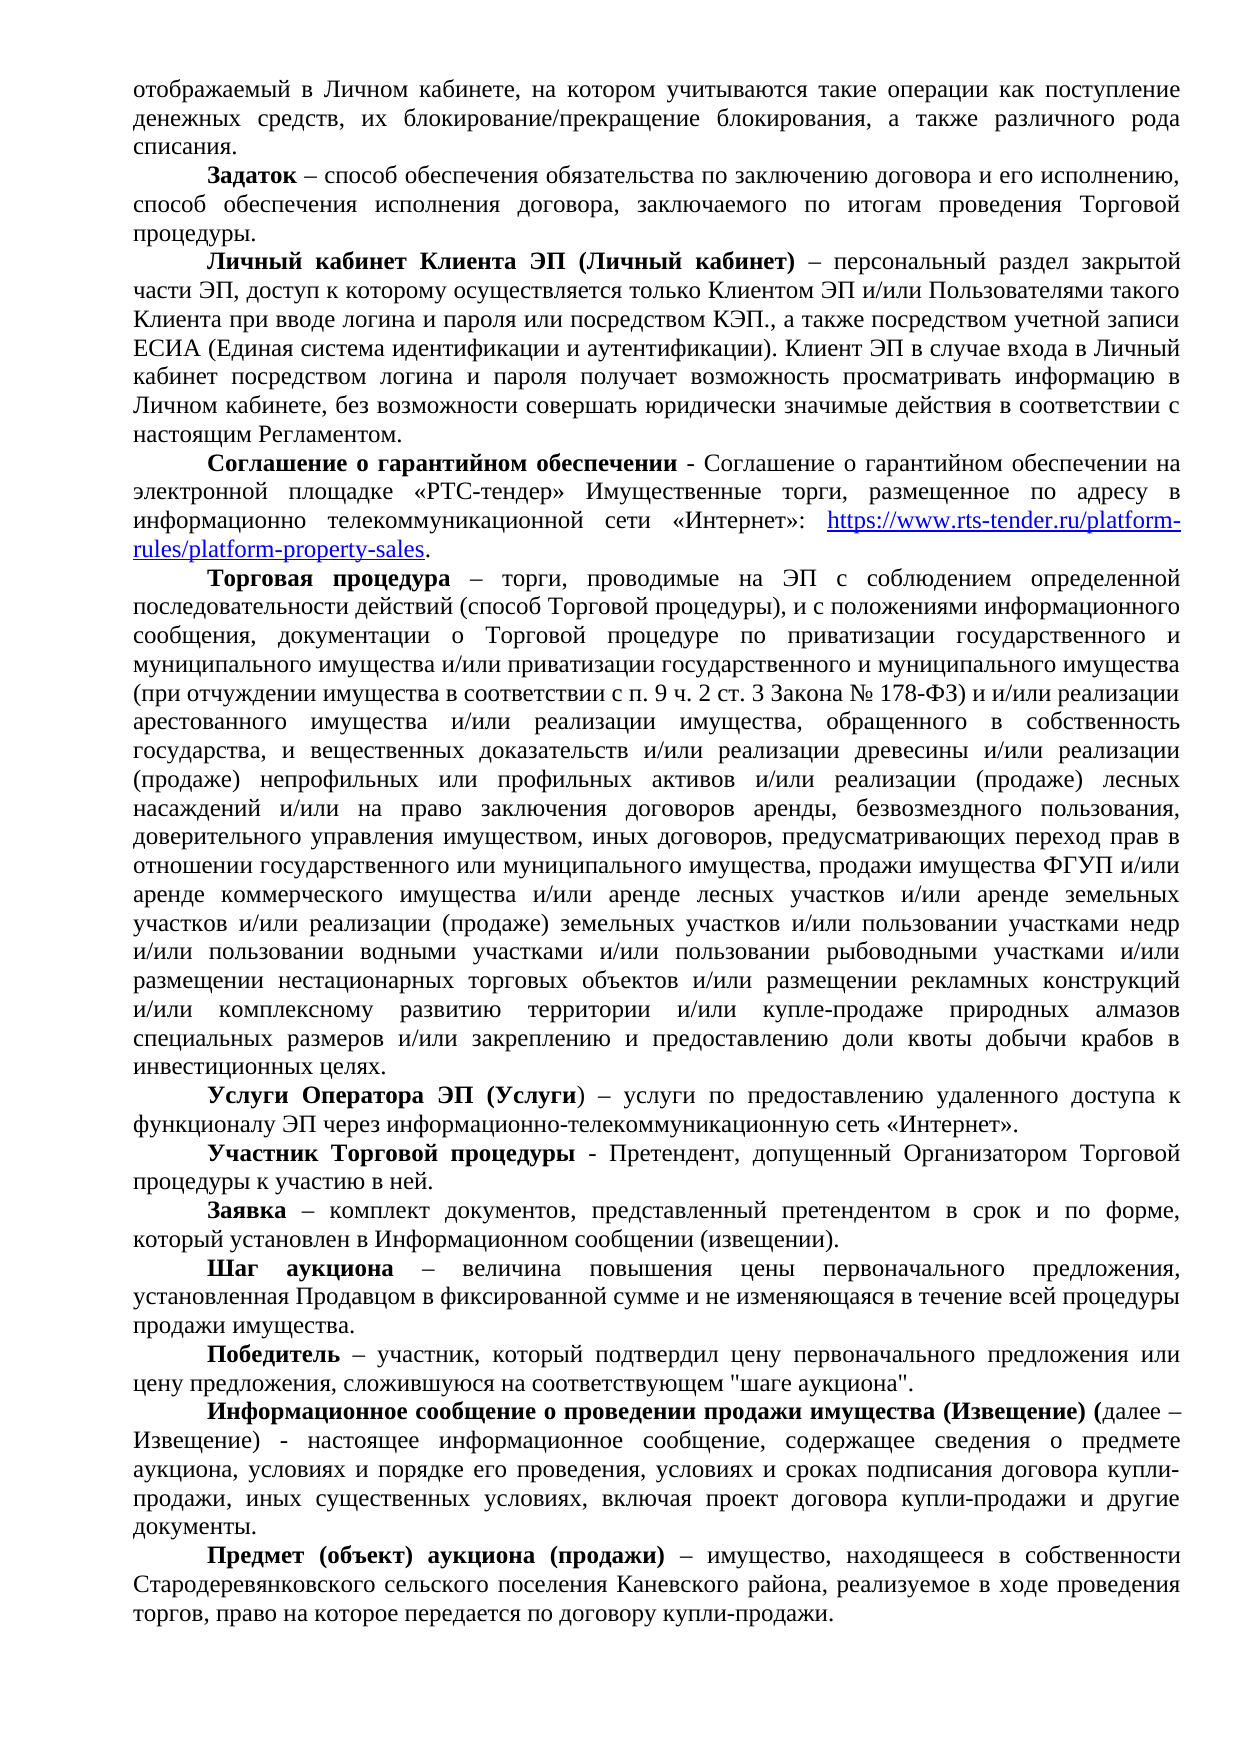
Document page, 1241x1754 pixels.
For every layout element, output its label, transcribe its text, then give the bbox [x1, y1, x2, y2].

text Соглашение о гарантийном обеспечении - Соглашение о гарантийном обеспечении на электронной площадке «РТС-тендер» Имущественные торги, размещенное по адресу в информационно телекоммуникационной сети «Интернет»: https://www.rts-tender.ru/platform-rules/platform-property-sales. [133, 448, 1181, 563]
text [133, 74, 1181, 160]
text Участник Торговой процедуры - Претендент, допущенный Организатором Торговой процедуры к участию в ней. [133, 1138, 1181, 1195]
text Торговая процедура – торги, проводимые на ЭП с соблюдением определенной последовательности действий (способ Торговой процедуры), и с положениями информационного сообщения, документации о Торговой процедуре по приватизации государственного и муниципального имущества и/или приватизации государственного и муниципального имущества (при отчуждении имущества в соответствии с п. 9 ч. 2 ст. 3 Закона № 178-ФЗ) и и/или реализации арестованного имущества и/или реализации имущества, обращенного в собственность государства, и вещественных доказательств и/или реализации древесины и/или реализации (продаже) непрофильных или профильных активов и/или реализации (продаже) лесных насаждений и/или на право заключения договоров аренды, безвозмездного пользования, доверительного управления имуществом, иных договоров, предусматривающих переход прав в отношении государственного или муниципального имущества, продажи имущества ФГУП и/или аренде коммерческого имущества и/или аренде лесных участков и/или аренде земельных участков и/или реализации (продаже) земельных участков и/или пользовании участками недр и/или пользовании водными участками и/или пользовании рыбоводными участками и/или размещении нестационарных торговых объектов и/или размещении рекламных конструкций и/или комплексному развитию территории и/или купле-продаже природных алмазов специальных размеров и/или закреплению и предоставлению доли квоты добычи крабов в инвестиционных целях. [133, 563, 1181, 1080]
text Информационное сообщение о проведении продажи имущества (Извещение) (далее – Извещение) - настоящее информационное сообщение, содержащее сведения о предмете аукциона, условиях и порядке его проведения, условиях и сроках подписания договора купли-продажи, иных существенных условиях, включая проект договора купли-продажи и другие документы. [133, 1396, 1181, 1540]
text Шаг аукциона – величина повышения цены первоначального предложения, установленная Продавцом в фиксированной сумме и не изменяющаяся в течение всей процедуры продажи имущества. [133, 1253, 1181, 1339]
text Победитель – участник, который подтвердил цену первоначального предложения или цену предложения, сложившуюся на соответствующем "шаге аукциона". [133, 1339, 1181, 1396]
text Задаток – способ обеспечения обязательства по заключению договора и его исполнению, способ обеспечения исполнения договора, заключаемого по итогам проведения Торговой процедуры. [133, 160, 1181, 246]
text Заявка – комплект документов, представленный претендентом в срок и по форме, который установлен в Информационном сообщении (извещении). [133, 1195, 1181, 1253]
text Услуги Оператора ЭП (Услуги) – услуги по предоставлению удаленного доступа к функционалу ЭП через информационно-телекоммуникационную сеть «Интернет». [133, 1080, 1181, 1138]
text Предмет (объект) аукциона (продажи) – имущество, находящееся в собственности Стародеревянковского сельского поселения Каневского района, реализуемое в ходе проведения торгов, право на которое передается по договору купли-продажи. [133, 1540, 1181, 1626]
text Личный кабинет Клиента ЭП (Личный кабинет) – персональный раздел закрытой части ЭП, доступ к которому осуществляется только Клиентом ЭП и/или Пользователями такого Клиента при вводе логина и пароля или посредством КЭП., а также посредством учетной записи ЕСИА (Единая система идентификации и аутентификации). Клиент ЭП в случае входа в Личный кабинет посредством логина и пароля получает возможность просматривать информацию в Личном кабинете, без возможности совершать юридически значимые действия в соответствии с настоящим Регламентом. [133, 246, 1181, 448]
